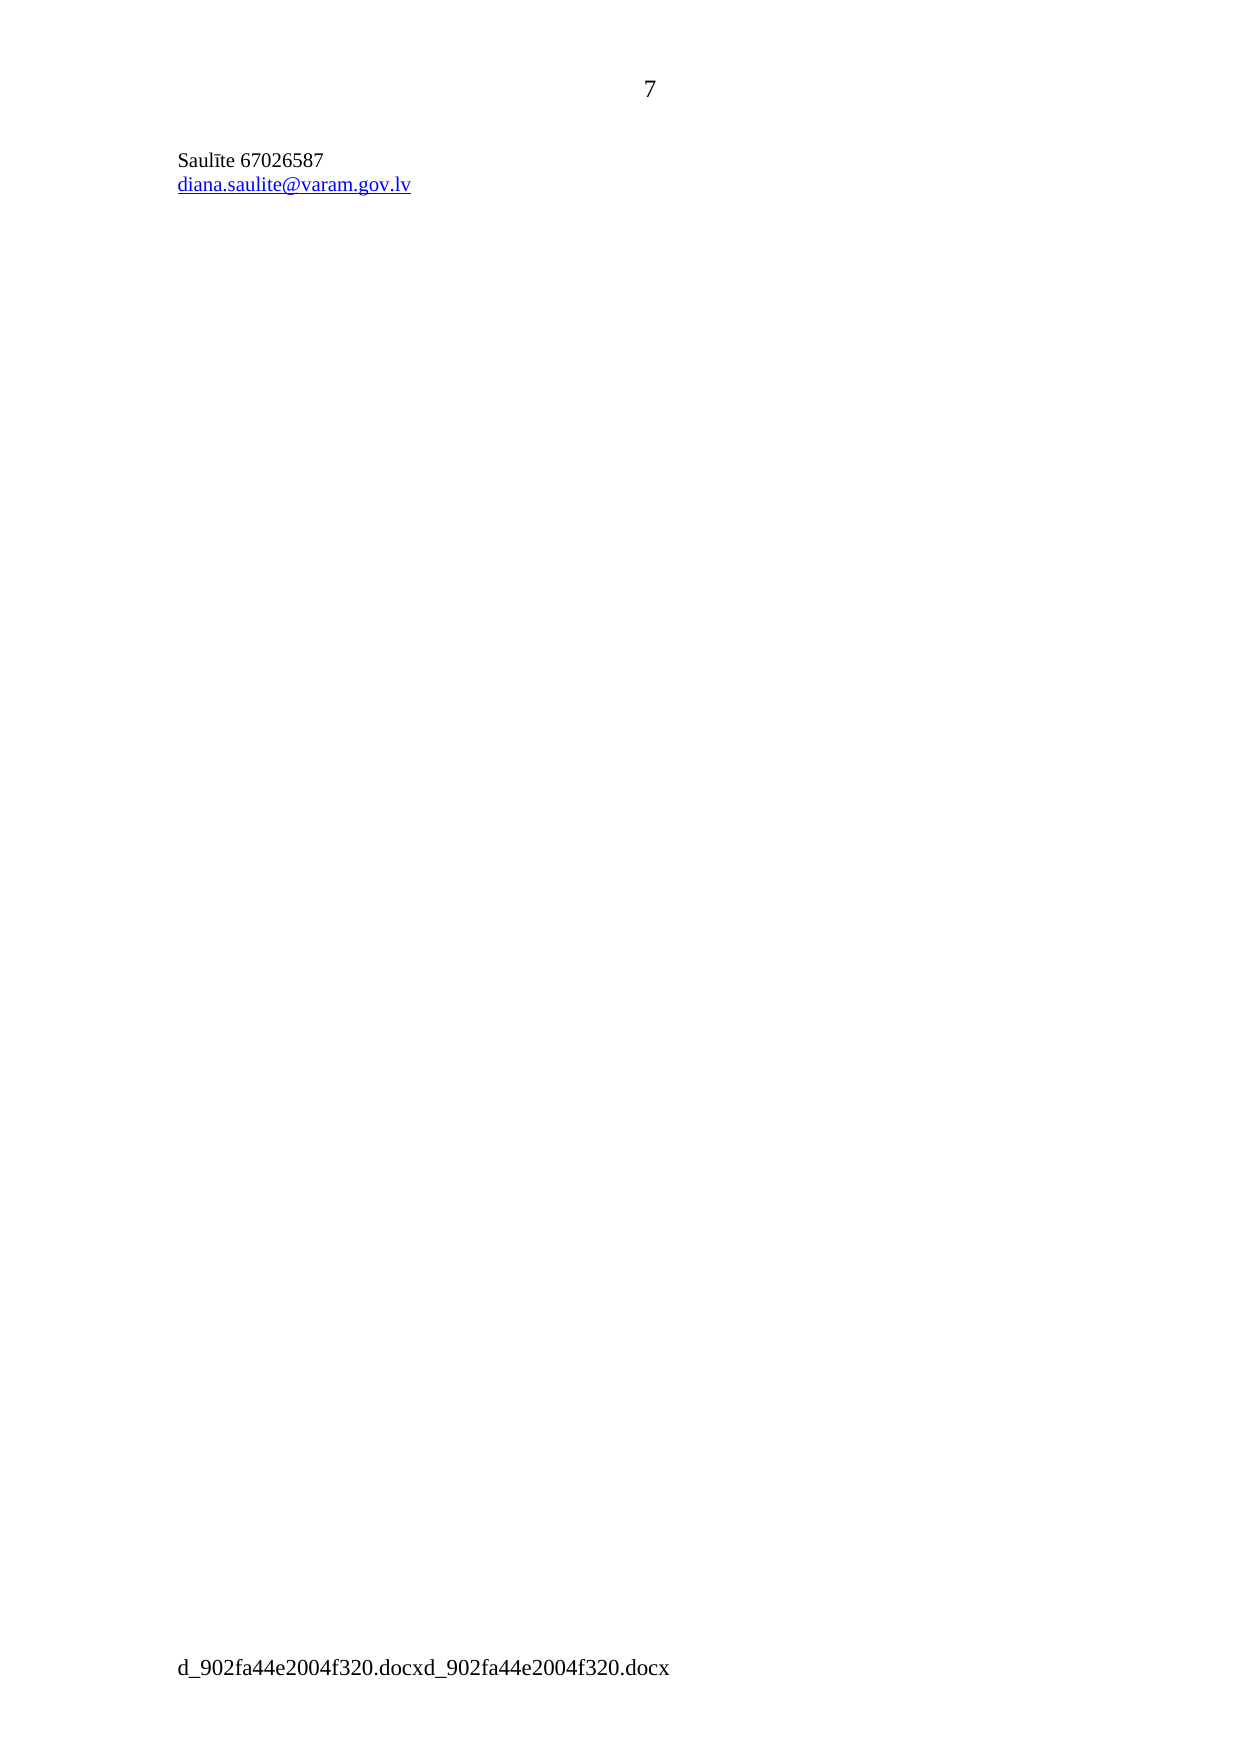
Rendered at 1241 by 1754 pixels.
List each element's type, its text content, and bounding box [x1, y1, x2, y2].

text diana.saulite@varam.gov.lv [177, 172, 1122, 196]
text Saulīte 67026587 [177, 148, 1122, 172]
